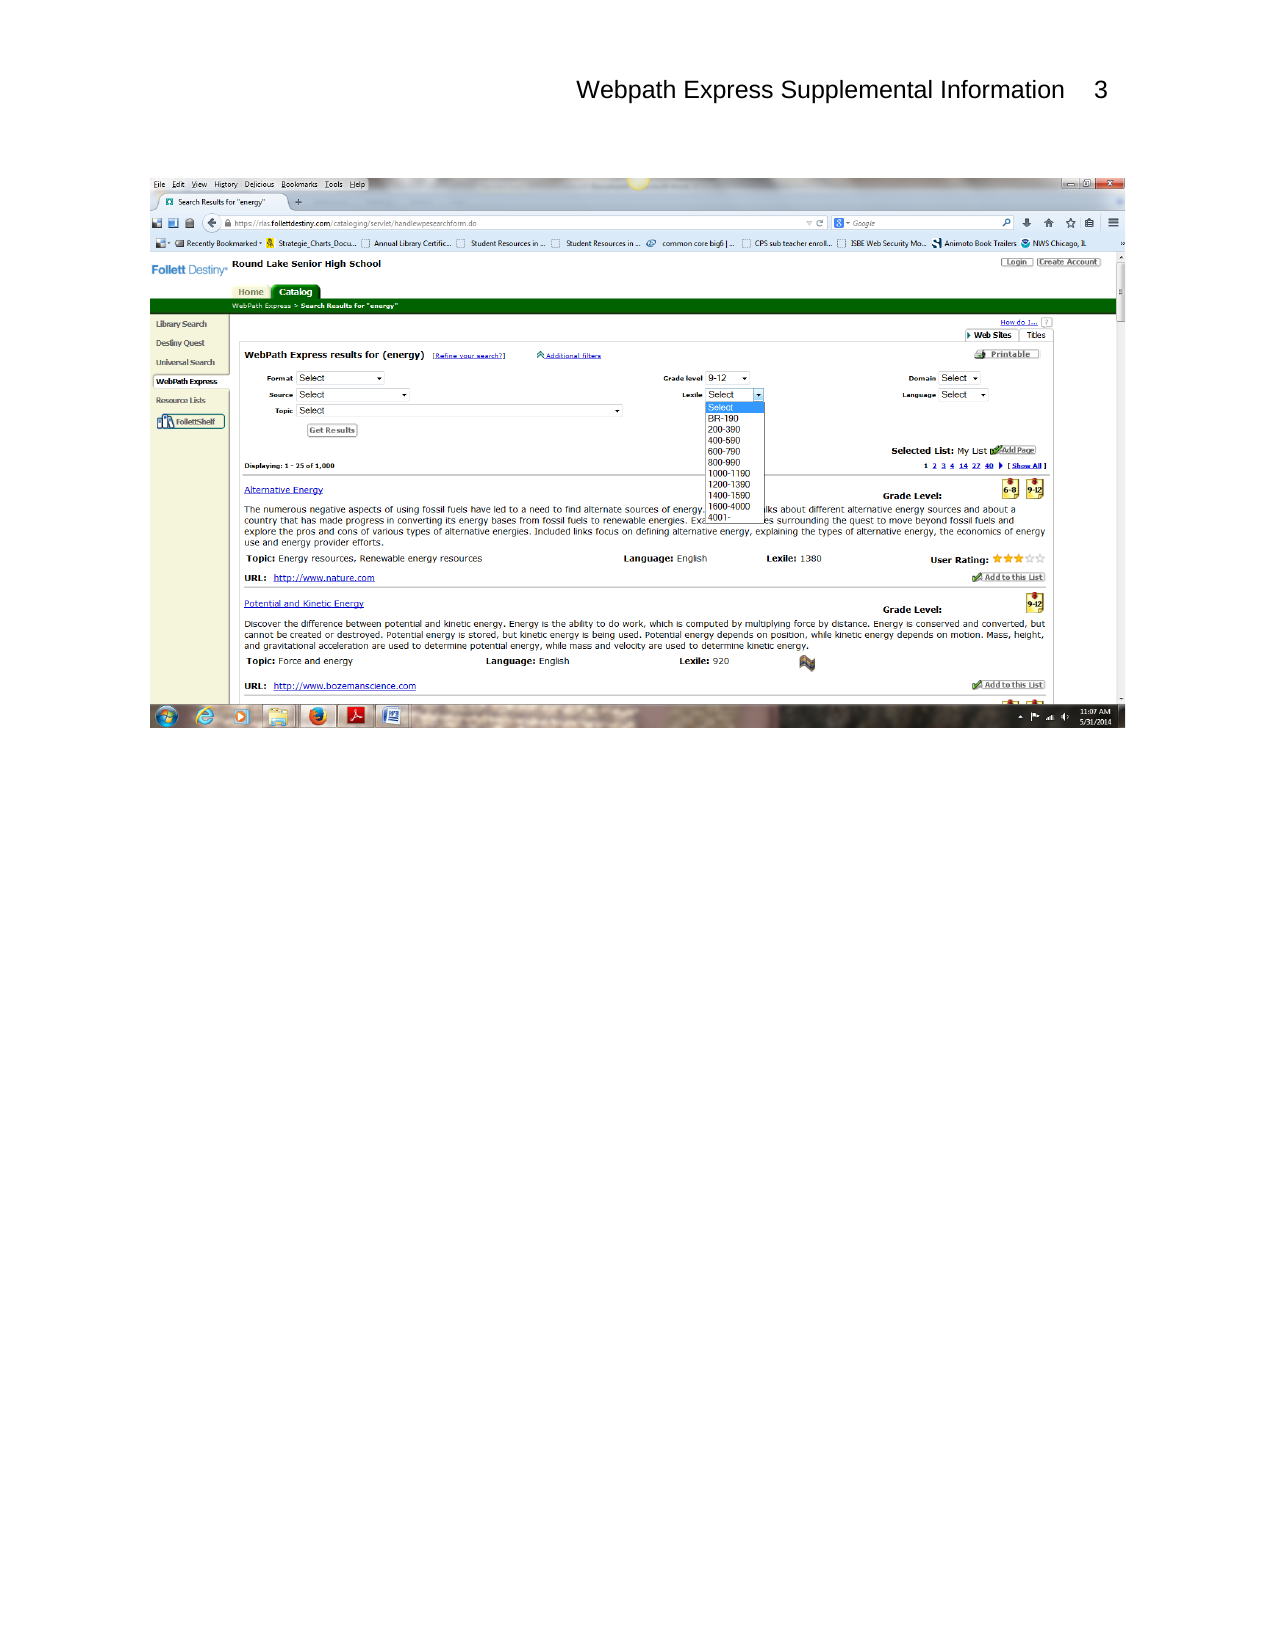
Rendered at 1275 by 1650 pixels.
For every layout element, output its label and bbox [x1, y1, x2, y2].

picture [150, 178, 1125, 728]
